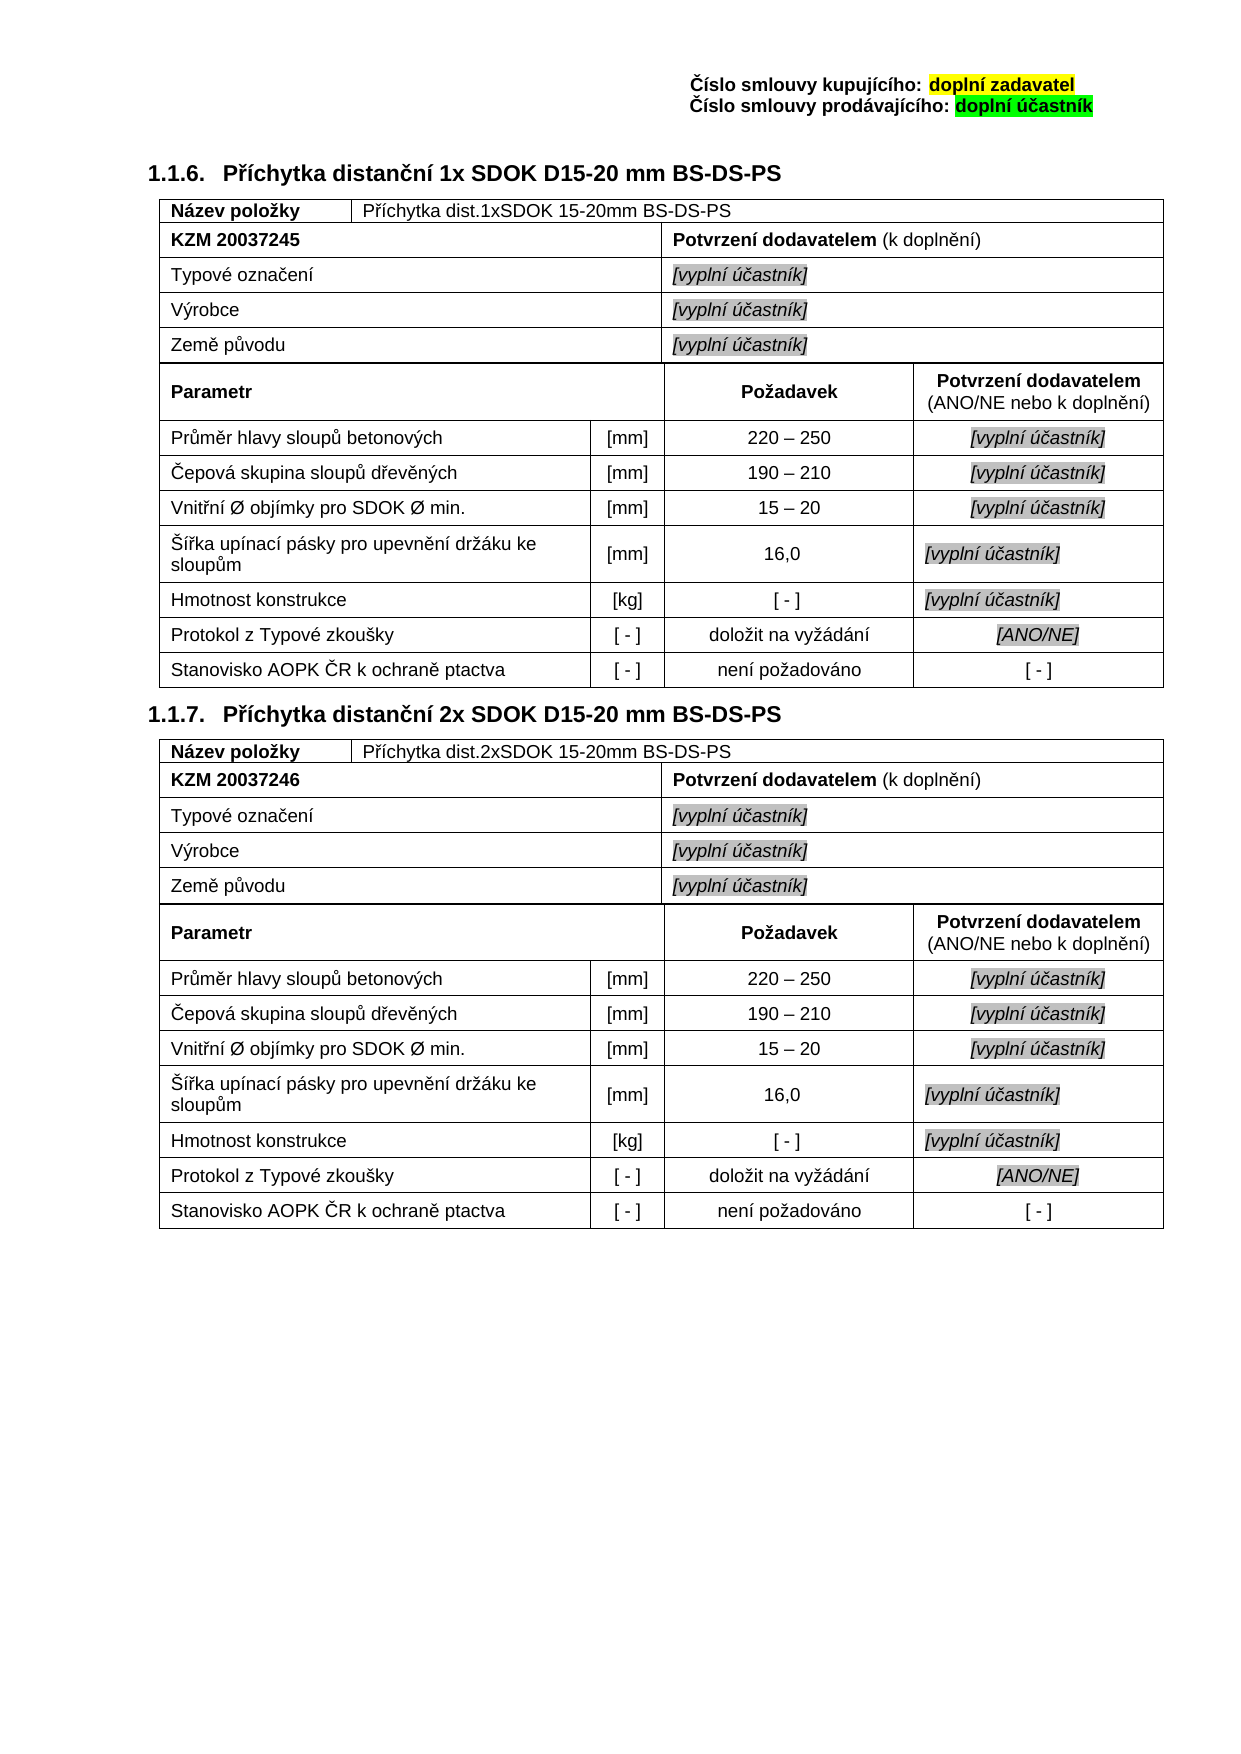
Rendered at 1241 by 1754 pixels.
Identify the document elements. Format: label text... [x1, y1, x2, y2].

table_cell Výrobce [160, 833, 661, 867]
table_header Příchytka dist.2xSDOK 15-20mm BS-DS-PS [352, 740, 1163, 762]
table_cell Čepová skupina sloupů dřevěných [160, 996, 590, 1030]
table_cell Typové označení [160, 798, 661, 832]
table_cell [ANO/NE] [914, 1158, 1163, 1192]
table_header Název položky [160, 200, 351, 222]
table_header Parametr [160, 905, 591, 960]
table_cell [ - ] [591, 653, 664, 687]
table_cell [mm] [591, 491, 664, 525]
table_cell Typové označení [160, 258, 661, 292]
table_header [591, 364, 664, 420]
table_cell 16,0 [665, 526, 913, 582]
table_cell 220 – 250 [665, 961, 913, 995]
table_cell [mm] [591, 961, 664, 995]
table_cell [vyplní účastník] [662, 328, 1163, 362]
table_cell [kg] [591, 1123, 664, 1157]
table_cell [mm] [591, 421, 664, 455]
table_cell [mm] [591, 526, 664, 582]
table_cell [vyplní účastník] [914, 996, 1163, 1030]
table_cell Potvrzení dodavatelem (k doplnění) [662, 763, 1163, 797]
table_cell 190 – 210 [665, 996, 913, 1030]
table_cell 220 – 250 [665, 421, 913, 455]
table_cell Protokol z Typové zkoušky [160, 1158, 590, 1192]
table_cell [vyplní účastník] [662, 258, 1163, 292]
table_cell Výrobce [160, 293, 661, 327]
table_cell Potvrzení dodavatelem (k doplnění) [662, 223, 1163, 257]
table_cell Čepová skupina sloupů dřevěných [160, 456, 590, 490]
table_cell 15 – 20 [665, 491, 913, 525]
table_cell není požadováno [665, 1193, 913, 1227]
table_cell [vyplní účastník] [914, 491, 1163, 525]
table_header Příchytka dist.1xSDOK 15-20mm BS-DS-PS [352, 200, 1163, 222]
table_cell Průměr hlavy sloupů betonových [160, 421, 590, 455]
table_cell Šířka upínací pásky pro upevnění držáku ke sloupům [160, 526, 590, 582]
table_cell Šířka upínací pásky pro upevnění držáku ke sloupům [160, 1066, 590, 1122]
table_cell [ - ] [591, 1158, 664, 1192]
table_cell 190 – 210 [665, 456, 913, 490]
table_cell [ANO/NE] [914, 618, 1163, 652]
table_cell [ - ] [665, 583, 913, 617]
table_cell Hmotnost konstrukce [160, 583, 590, 617]
table_cell [vyplní účastník] [914, 526, 1163, 582]
table_header Parametr [160, 364, 591, 420]
table_cell [vyplní účastník] [662, 293, 1163, 327]
table_header Požadavek [665, 364, 913, 420]
table_header Požadavek [665, 905, 913, 960]
table_cell Protokol z Typové zkoušky [160, 618, 590, 652]
table_header [591, 905, 664, 960]
table_cell [mm] [591, 1031, 664, 1065]
table_cell [vyplní účastník] [914, 1066, 1163, 1122]
table_header Název položky [160, 740, 351, 762]
table_cell 16,0 [665, 1066, 913, 1122]
table_cell KZM 20037245 [160, 223, 661, 257]
table_cell [vyplní účastník] [662, 798, 1163, 832]
table_cell [ - ] [591, 618, 664, 652]
table_cell Hmotnost konstrukce [160, 1123, 590, 1157]
table_cell Země původu [160, 868, 661, 902]
table_cell Stanovisko AOPK ČR k ochraně ptactva [160, 1193, 590, 1227]
table_cell [ - ] [591, 1193, 664, 1227]
table_cell Průměr hlavy sloupů betonových [160, 961, 590, 995]
table_cell [mm] [591, 996, 664, 1030]
table_cell Vnitřní Ø objímky pro SDOK Ø min. [160, 491, 590, 525]
table_cell [mm] [591, 1066, 664, 1122]
table_cell [vyplní účastník] [914, 421, 1163, 455]
table_cell [vyplní účastník] [914, 456, 1163, 490]
table_cell KZM 20037246 [160, 763, 661, 797]
table_header Potvrzení dodavatelem (ANO/NE nebo k doplnění) [914, 905, 1163, 960]
table_cell [vyplní účastník] [914, 1123, 1163, 1157]
table_cell [kg] [591, 583, 664, 617]
table_cell doložit na vyžádání [665, 618, 913, 652]
table_cell [vyplní účastník] [914, 1031, 1163, 1065]
table_cell Země původu [160, 328, 661, 362]
table_cell Stanovisko AOPK ČR k ochraně ptactva [160, 653, 590, 687]
table_cell [vyplní účastník] [662, 833, 1163, 867]
table_cell [ - ] [914, 653, 1163, 687]
table_header Potvrzení dodavatelem (ANO/NE nebo k doplnění) [914, 364, 1163, 420]
list Příchytka distanční 2x SDOK D15-20 mm BS-DS-PS [148, 701, 1093, 727]
list Příchytka distanční 1x SDOK D15-20 mm BS-DS-PS [148, 160, 1093, 186]
table_cell doložit na vyžádání [665, 1158, 913, 1192]
table_cell [vyplní účastník] [914, 961, 1163, 995]
table_cell není požadováno [665, 653, 913, 687]
table_cell 15 – 20 [665, 1031, 913, 1065]
table_cell [vyplní účastník] [914, 583, 1163, 617]
table_cell [mm] [591, 456, 664, 490]
table_cell [vyplní účastník] [662, 868, 1163, 902]
table_cell [ - ] [914, 1193, 1163, 1227]
table_cell Vnitřní Ø objímky pro SDOK Ø min. [160, 1031, 590, 1065]
table_cell [ - ] [665, 1123, 913, 1157]
